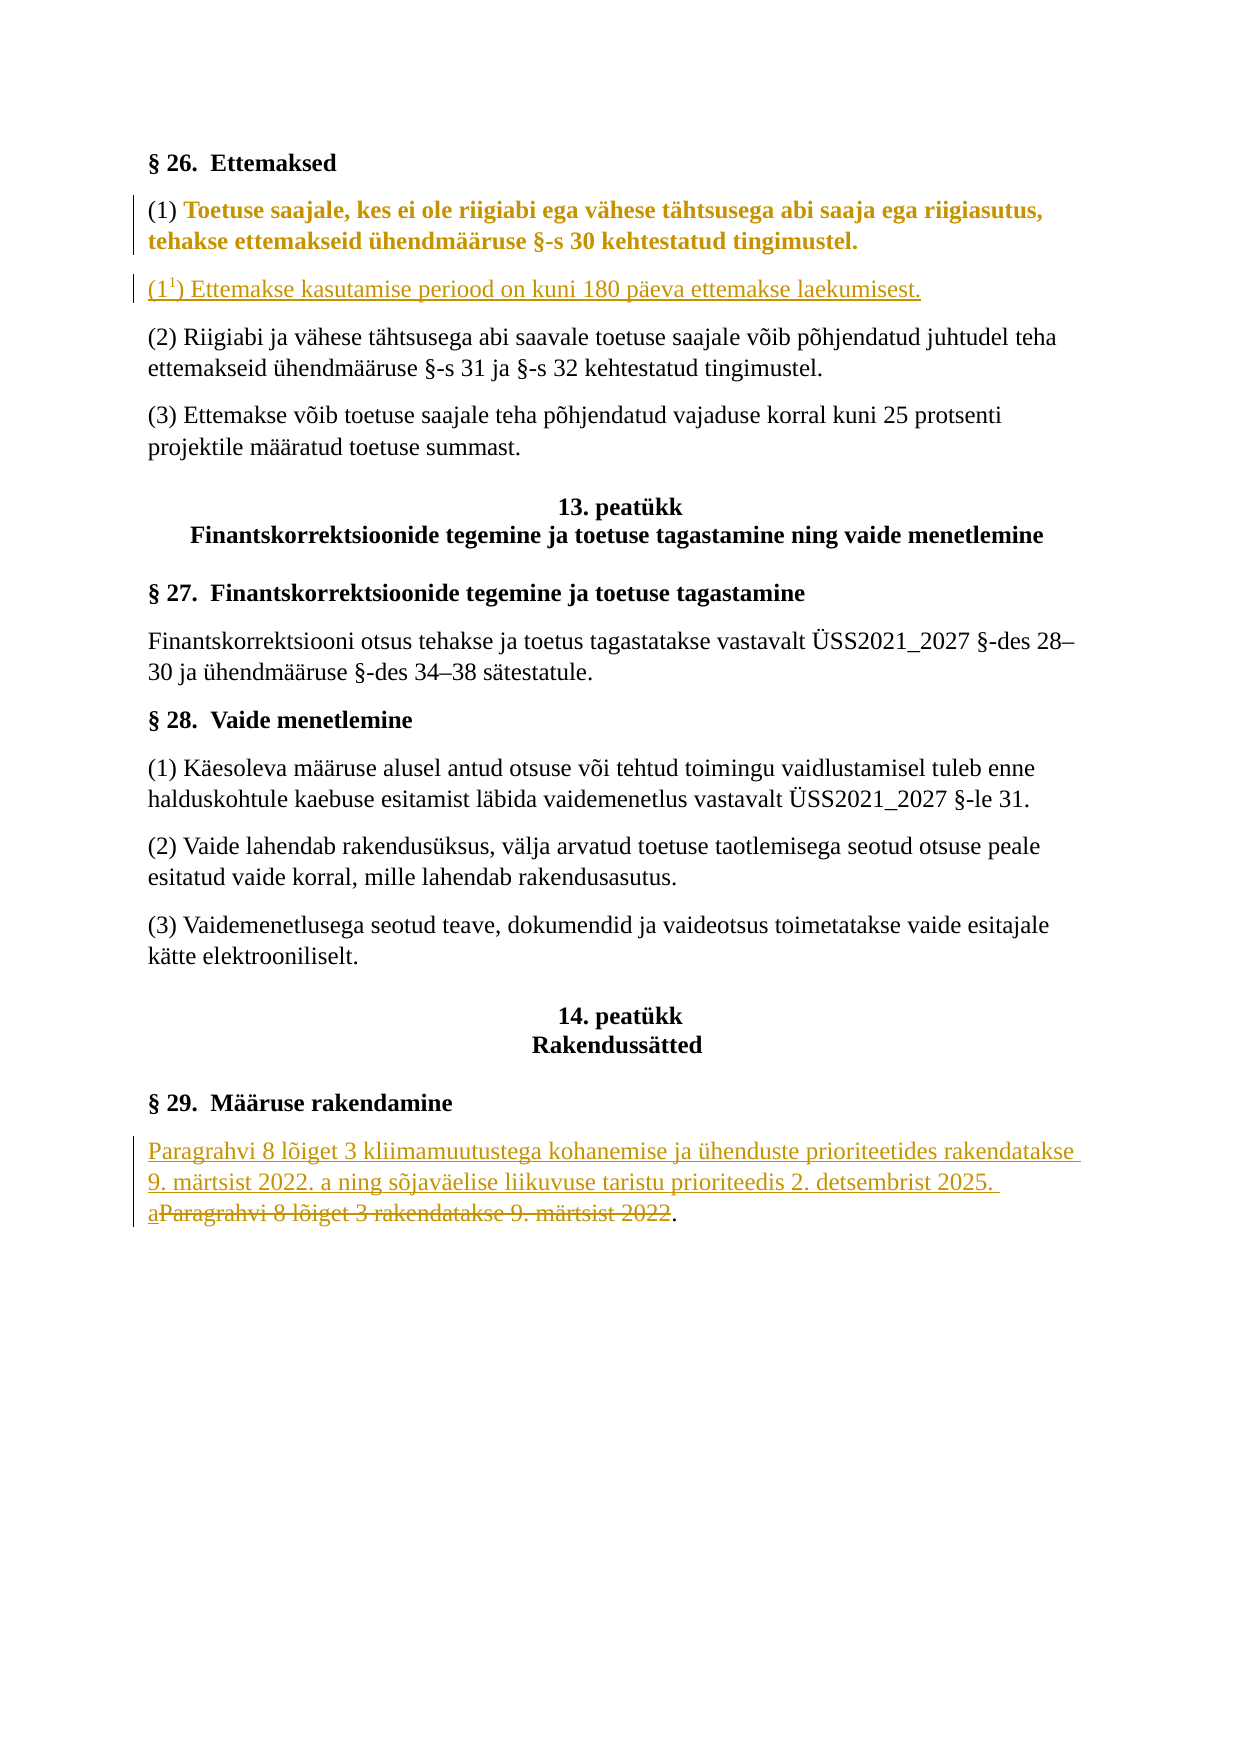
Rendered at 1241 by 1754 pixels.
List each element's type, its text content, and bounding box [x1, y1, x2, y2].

text (3) Vaidemenetlusega seotud teave, dokumendid ja vaideotsus toimetatakse vaide esitajale kätte elektrooniliselt. [148, 910, 1093, 970]
text § 28. Vaide menetlemine [148, 705, 1093, 734]
subtitle 14. peatükk Rakendussätted [148, 1001, 1093, 1059]
text (2) Vaide lahendab rakendusüksus, välja arvatud toetuse taotlemisega seotud otsuse peale esitatud vaide korral, mille lahendab rakendusasutus. [148, 831, 1093, 891]
text (2) Riigiabi ja vähese tähtsusega abi saavale toetuse saajale võib põhjendatud juhtudel teha ettemakseid ühendmääruse §-s 31 ja §-s 32 kehtestatud tingimustel. [148, 322, 1093, 382]
text § 29. Määruse rakendamine [148, 1088, 1093, 1117]
text . [148, 1136, 1093, 1227]
subtitle 13. peatükk Finantskorrektsioonide tegemine ja toetuse tagastamine ning vaide menetlemine [148, 492, 1093, 549]
text (1) Toetuse saajale, kes ei ole riigiabi ega vähese tähtsusega abi saaja ega riigiasutus, tehakse ettemakseid ühendmääruse §-s 30 kehtestatud tingimustel. [148, 195, 1093, 255]
text § 26. Ettemaksed [148, 148, 1093, 176]
text § 27. Finantskorrektsioonide tegemine ja toetuse tagastamine [148, 578, 1093, 607]
text (1) Käesoleva määruse alusel antud otsuse või tehtud toimingu vaidlustamisel tuleb enne halduskohtule kaebuse esitamist läbida vaidemenetlus vastavalt ÜSS2021_2027 §-le 31. [148, 753, 1093, 812]
text (3) Ettemakse võib toetuse saajale teha põhjendatud vajaduse korral kuni 25 protsenti projektile määratud toetuse summast. [148, 401, 1093, 460]
text Finantskorrektsiooni otsus tehakse ja toetus tagastatakse vastavalt ÜSS2021_2027 §-des 28–30 ja ühendmääruse §-des 34–38 sätestatule. [148, 626, 1093, 686]
